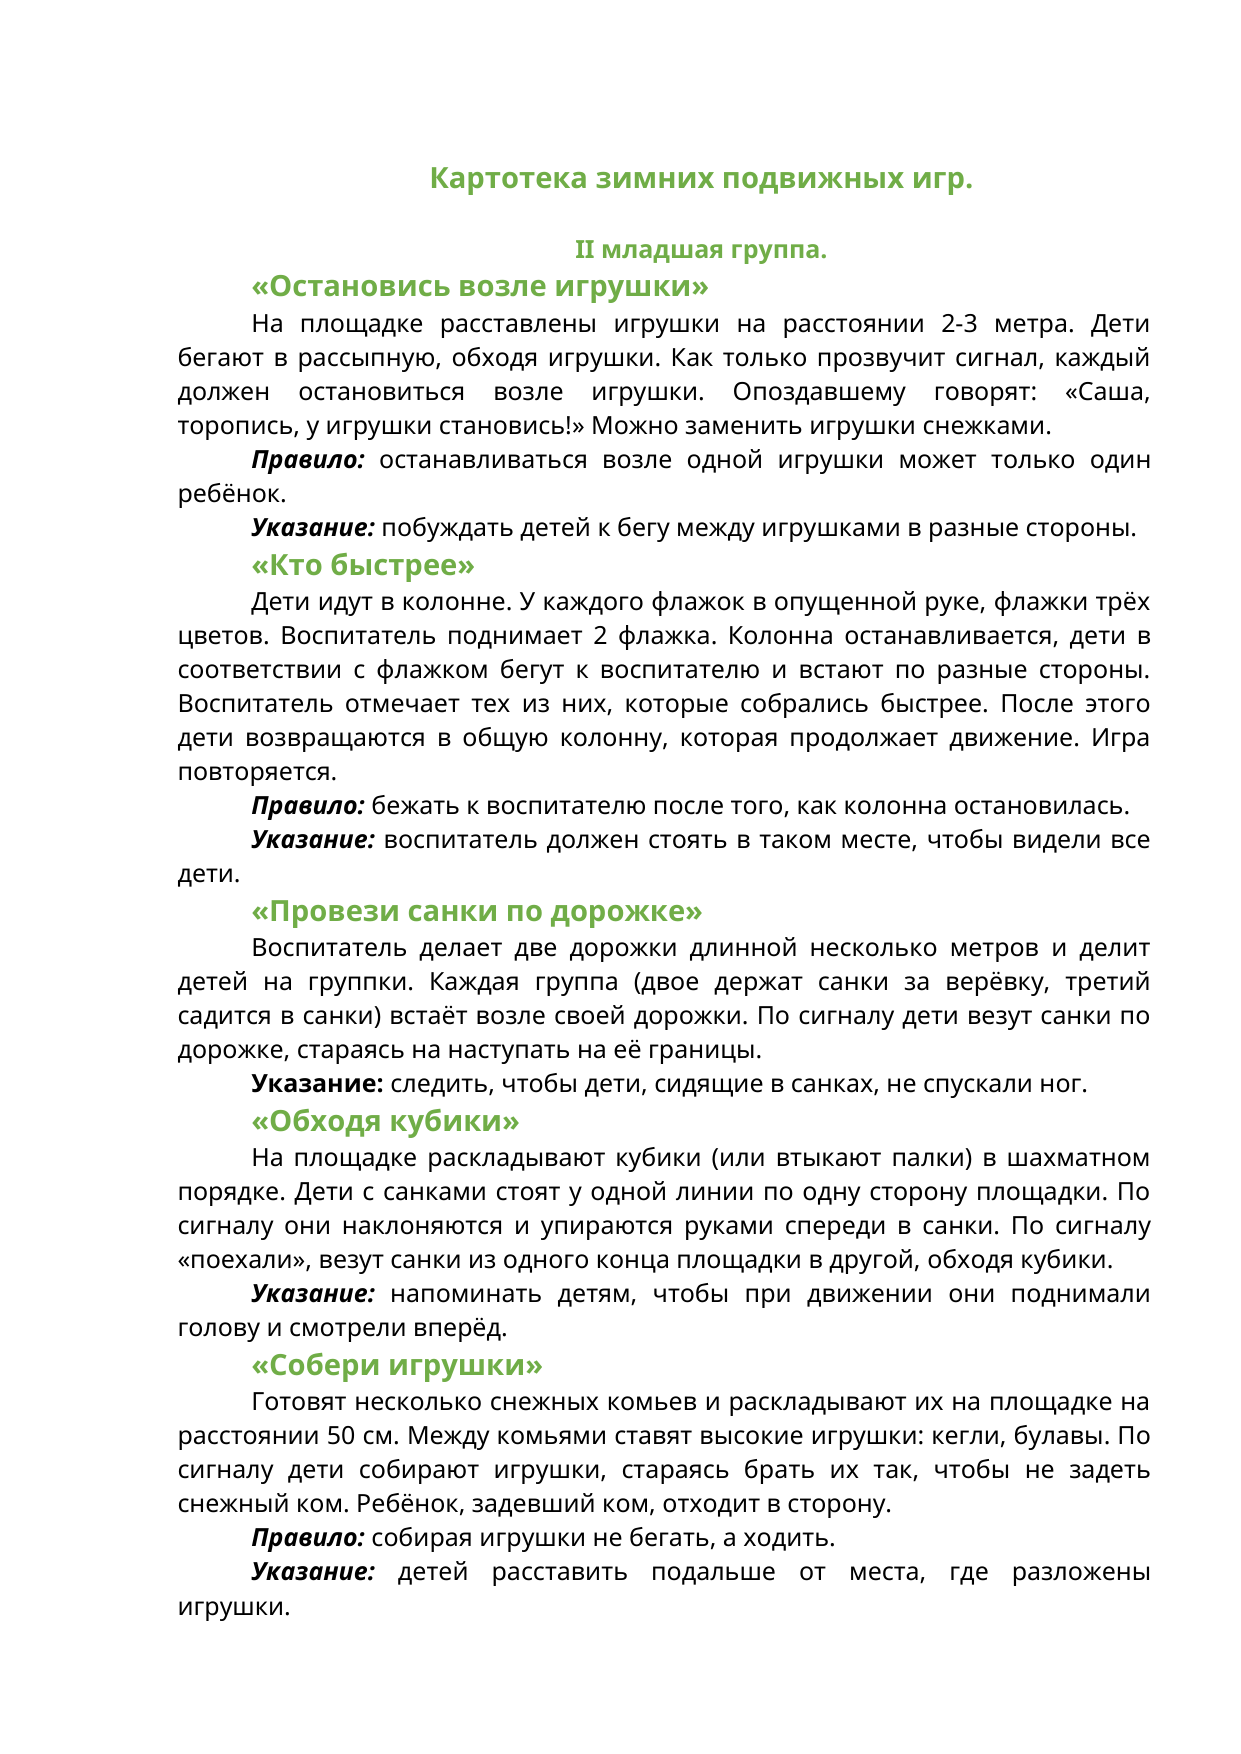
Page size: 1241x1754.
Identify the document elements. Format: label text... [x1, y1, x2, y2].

text На площадке расставлены игрушки на расстоянии 2-3 метра. Дети бегают в рассыпную, обходя игрушки. Как только прозвучит сигнал, каждый должен остановиться возле игрушки. Опоздавшему говорят: «Саша, торопись, у игрушки становись!» Можно заменить игрушки снежками. [177, 305, 1152, 442]
text Дети идут в колонне. У каждого флажок в опущенной руке, флажки трёх цветов. Воспитатель поднимает 2 флажка. Колонна останавливается, дети в соответствии с флажком бегут к воспитателю и встают по разные стороны. Воспитатель отмечает тех из них, которые собрались быстрее. После этого дети возвращаются в общую колонну, которая продолжает движение. Игра повторяется. [177, 583, 1152, 788]
text Указание: воспитатель должен стоять в таком месте, чтобы видели все дети. [177, 822, 1152, 890]
text Указание: детей расставить подальше от места, где разложены игрушки. [177, 1554, 1152, 1622]
text «Остановись возле игрушки» [177, 266, 1152, 305]
text Правило: бежать к воспитателю после того, как колонна остановилась. [177, 788, 1152, 822]
text Картотека зимних подвижных игр. [177, 158, 1152, 197]
text На площадке раскладывают кубики (или втыкают палки) в шахматном порядке. Дети с санками стоят у одной линии по одну сторону площадки. По сигналу они наклоняются и упираются руками спереди в санки. По сигналу «поехали», везут санки из одного конца площадки в другой, обходя кубики. [177, 1140, 1152, 1276]
text «Собери игрушки» [177, 1344, 1152, 1384]
text II младшая группа. [177, 232, 1152, 266]
text «Обходя кубики» [177, 1100, 1152, 1140]
text Правило: собирая игрушки не бегать, а ходить. [177, 1520, 1152, 1554]
text Указание: побуждать детей к бегу между игрушками в разные стороны. [177, 510, 1152, 544]
text Указание: следить, чтобы дети, сидящие в санках, не спускали ног. [177, 1066, 1152, 1100]
text «Кто быстрее» [177, 544, 1152, 583]
text «Провези санки по дорожке» [177, 890, 1152, 930]
text Указание: напоминать детям, чтобы при движении они поднимали голову и смотрели вперёд. [177, 1276, 1152, 1344]
text Воспитатель делает две дорожки длинной несколько метров и делит детей на группки. Каждая группа (двое держат санки за верёвку, третий садится в санки) встаёт возле своей дорожки. По сигналу дети везут санки по дорожке, стараясь на наступать на её границы. [177, 930, 1152, 1066]
text Готовят несколько снежных комьев и раскладывают их на площадке на расстоянии 50 см. Между комьями ставят высокие игрушки: кегли, булавы. По сигналу дети собирают игрушки, стараясь брать их так, чтобы не задеть снежный ком. Ребёнок, задевший ком, отходит в сторону. [177, 1384, 1152, 1520]
text Правило: останавливаться возле одной игрушки может только один ребёнок. [177, 442, 1152, 510]
